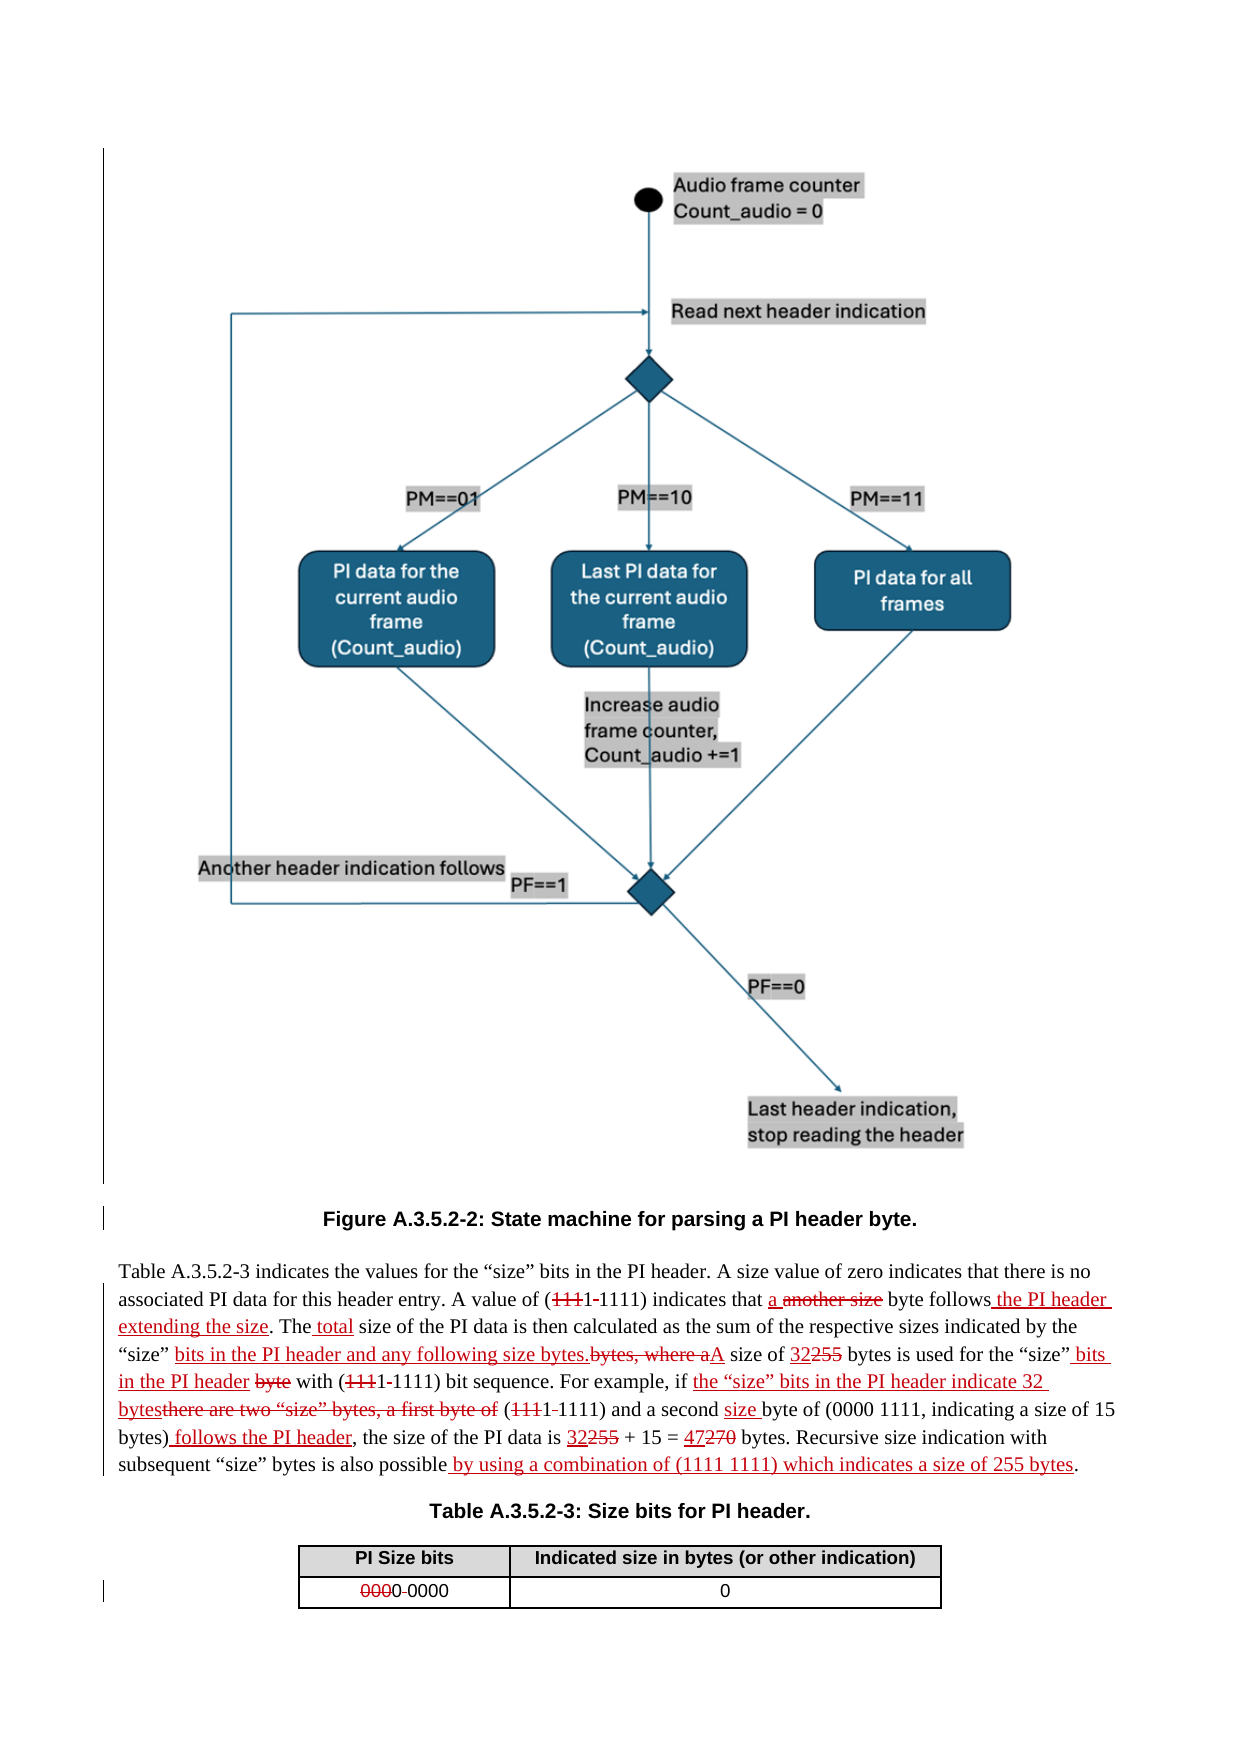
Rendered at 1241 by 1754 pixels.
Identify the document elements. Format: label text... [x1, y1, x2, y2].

table_cell 00000 [300, 1578, 509, 1607]
text Table A.3.5.2-3 indicates the values for the “size” bits in the PI header. A size value of zero indicates that there is no associated PI data for this header entry. A value of (11111) indicates that byte follows. The size of the PI data is then calculated as the sum of the respective sizes indicated by the “size” size of bytes is used for the “size” with (11111) bit sequence. For example, if (11111) and a second byte of (0000 1111, indicating a size of 15 bytes), the size of the PI data is + 15 = bytes. Recursive size indication with subsequent “size” bytes is also possible. [118, 1259, 1122, 1476]
table_cell 0 [511, 1578, 940, 1607]
table_header PI Size bits [300, 1547, 509, 1576]
table_header Indicated size in bytes (or other indication) [511, 1547, 940, 1576]
text Table A.3.5.2-3: Size bits for PI header. [118, 1498, 1122, 1522]
text Figure A.3.5.2-2: State machine for parsing a PI header byte. [118, 1206, 1122, 1230]
